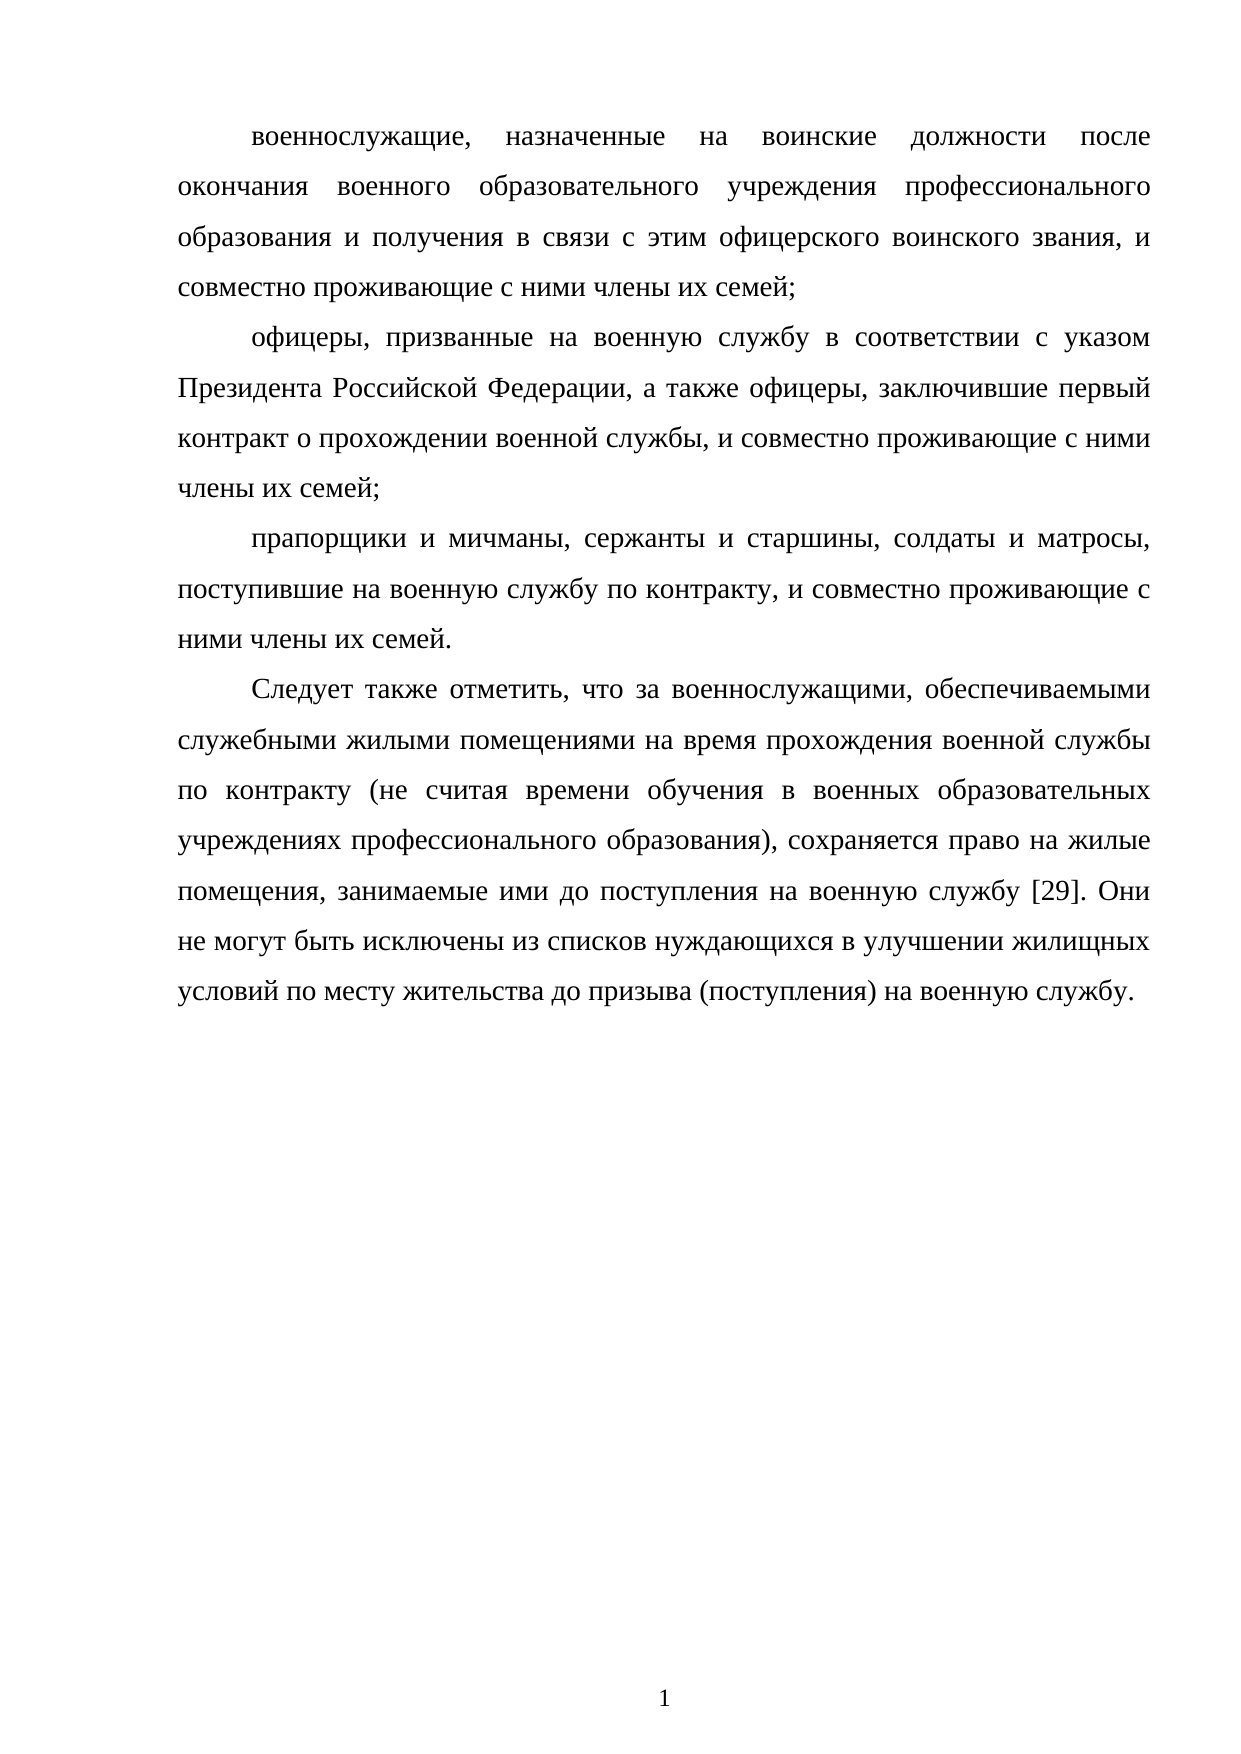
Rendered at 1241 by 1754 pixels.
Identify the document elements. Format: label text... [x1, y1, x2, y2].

text Следует также отметить, что за военнослужащими, обеспечиваемыми служебными жилыми помещениями на время прохождения военной службы по контракту (не считая времени обучения в военных образовательных учреждениях профессионального образования), сохраняется право на жилые помещения, занимаемые ими до поступления на военную службу [29]. Они не могут быть исключены из списков нуждающихся в улучшении жилищных условий по месту жительства до призыва (поступления) на военную службу. [177, 672, 1152, 1007]
text военнослужащие, назначенные на воинские должности после окончания военного образовательного учреждения профессионального образования и получения в связи с этим офицерского воинского звания, и совместно проживающие с ними члены их семей; [177, 118, 1152, 303]
text офицеры, призванные на военную службу в соответствии с указом Президента Российской Федерации, а также офицеры, заключившие первый контракт о прохождении военной службы, и совместно проживающие с ними члены их семей; [177, 319, 1152, 504]
text прапорщики и мичманы, сержанты и старшины, солдаты и матросы, поступившие на военную службу по контракту, и совместно проживающие с ними члены их семей. [177, 521, 1152, 655]
